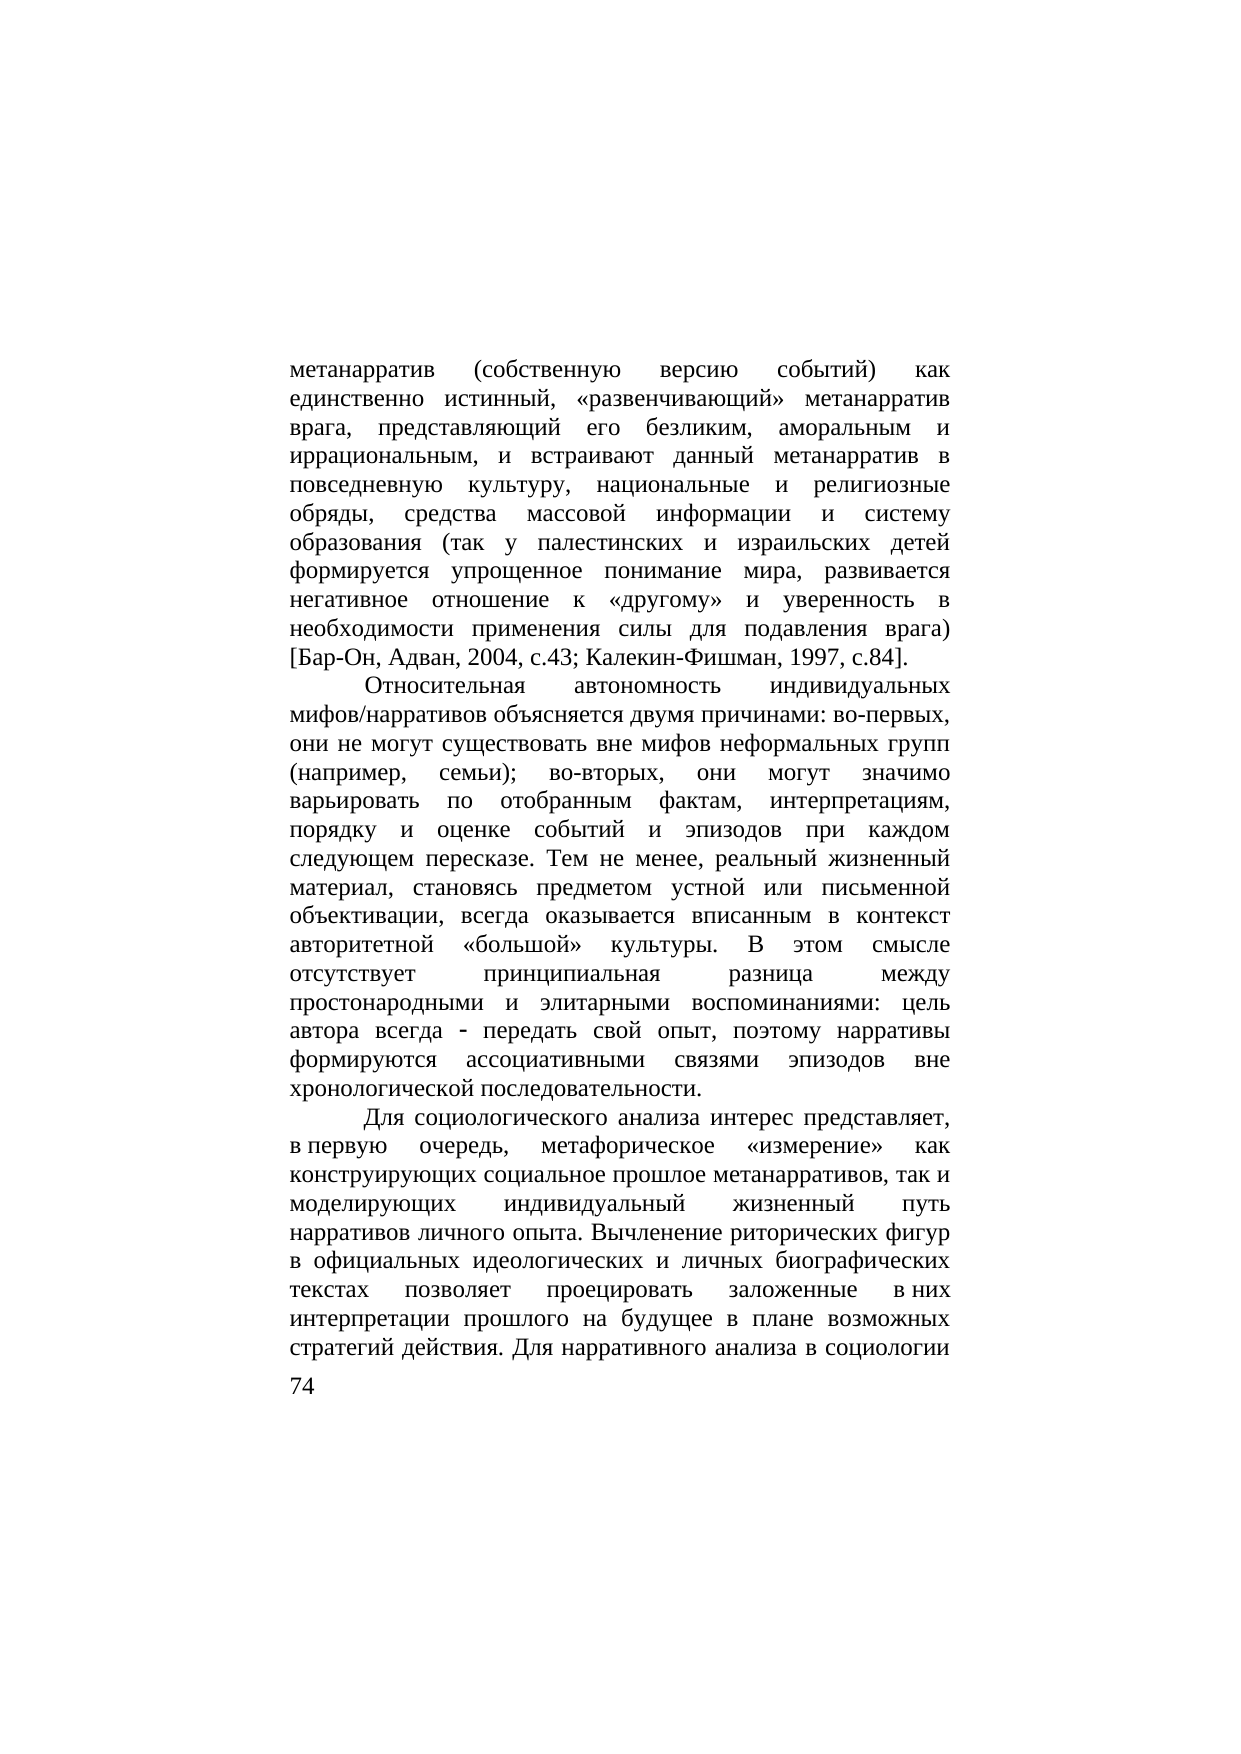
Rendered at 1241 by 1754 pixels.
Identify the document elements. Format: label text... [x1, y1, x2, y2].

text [289, 1102, 951, 1361]
text Некоторые общие мифы, например, о «несчастливом детстве», «человеке, сделавшем самого себя» и др., могут быть востребованы как индивидами, так и обществом – в первом случае человек как бы «подстраивает» их под себя, чтобы они соответствовали его прошлому. Публичные мифы формируют набор символов, образов, объяснений, руководств к действию и т.д., создавая тем самым систему метафор, оправданий и причинных зависимостей, которые используются в повседневной жизни, т.е. индивидуальные мифы не могут рассматриваться как полностью автономные, персональные конструкции. Это становится особенно очевидным в периоды войн и конфликтов, когда противоборствующие группы выстраивают свой метанарратив (собственную версию событий) как единственно истинный, «развенчивающий» метанарратив врага, представляющий его безликим, аморальным и иррациональным, и встраивают данный метанарратив в повседневную культуру, национальные и религиозные обряды, средства массовой информации и систему образования (так у палестинских и израильских детей формируется упрощенное понимание мира, развивается негативное отношение к «другому» и уверенность в необходимости применения силы для подавления врага) [Бар-Он, Адван, 2004, с.43; Калекин-Фишман, 1997, с.84]. [289, 354, 951, 671]
text Относительная автономность индивидуальных мифов/нарративов объясняется двумя причинами: во-первых, они не могут существовать вне мифов неформальных групп (например, семьи); во-вторых, они могут значимо варьировать по отобранным фактам, интерпретациям, порядку и оценке событий и эпизодов при каждом следующем пересказе. Тем не менее, реальный жизненный материал, становясь предметом устной или письменной объективации, всегда оказывается вписанным в контекст авторитетной «большой» культуры. В этом смысле отсутствует принципиальная разница между простонародными и элитарными воспоминаниями: цель автора всегда передать свой опыт, поэтому нарративы формируются ассоциативными связями эпизодов вне хронологической последовательности. [289, 671, 951, 1102]
